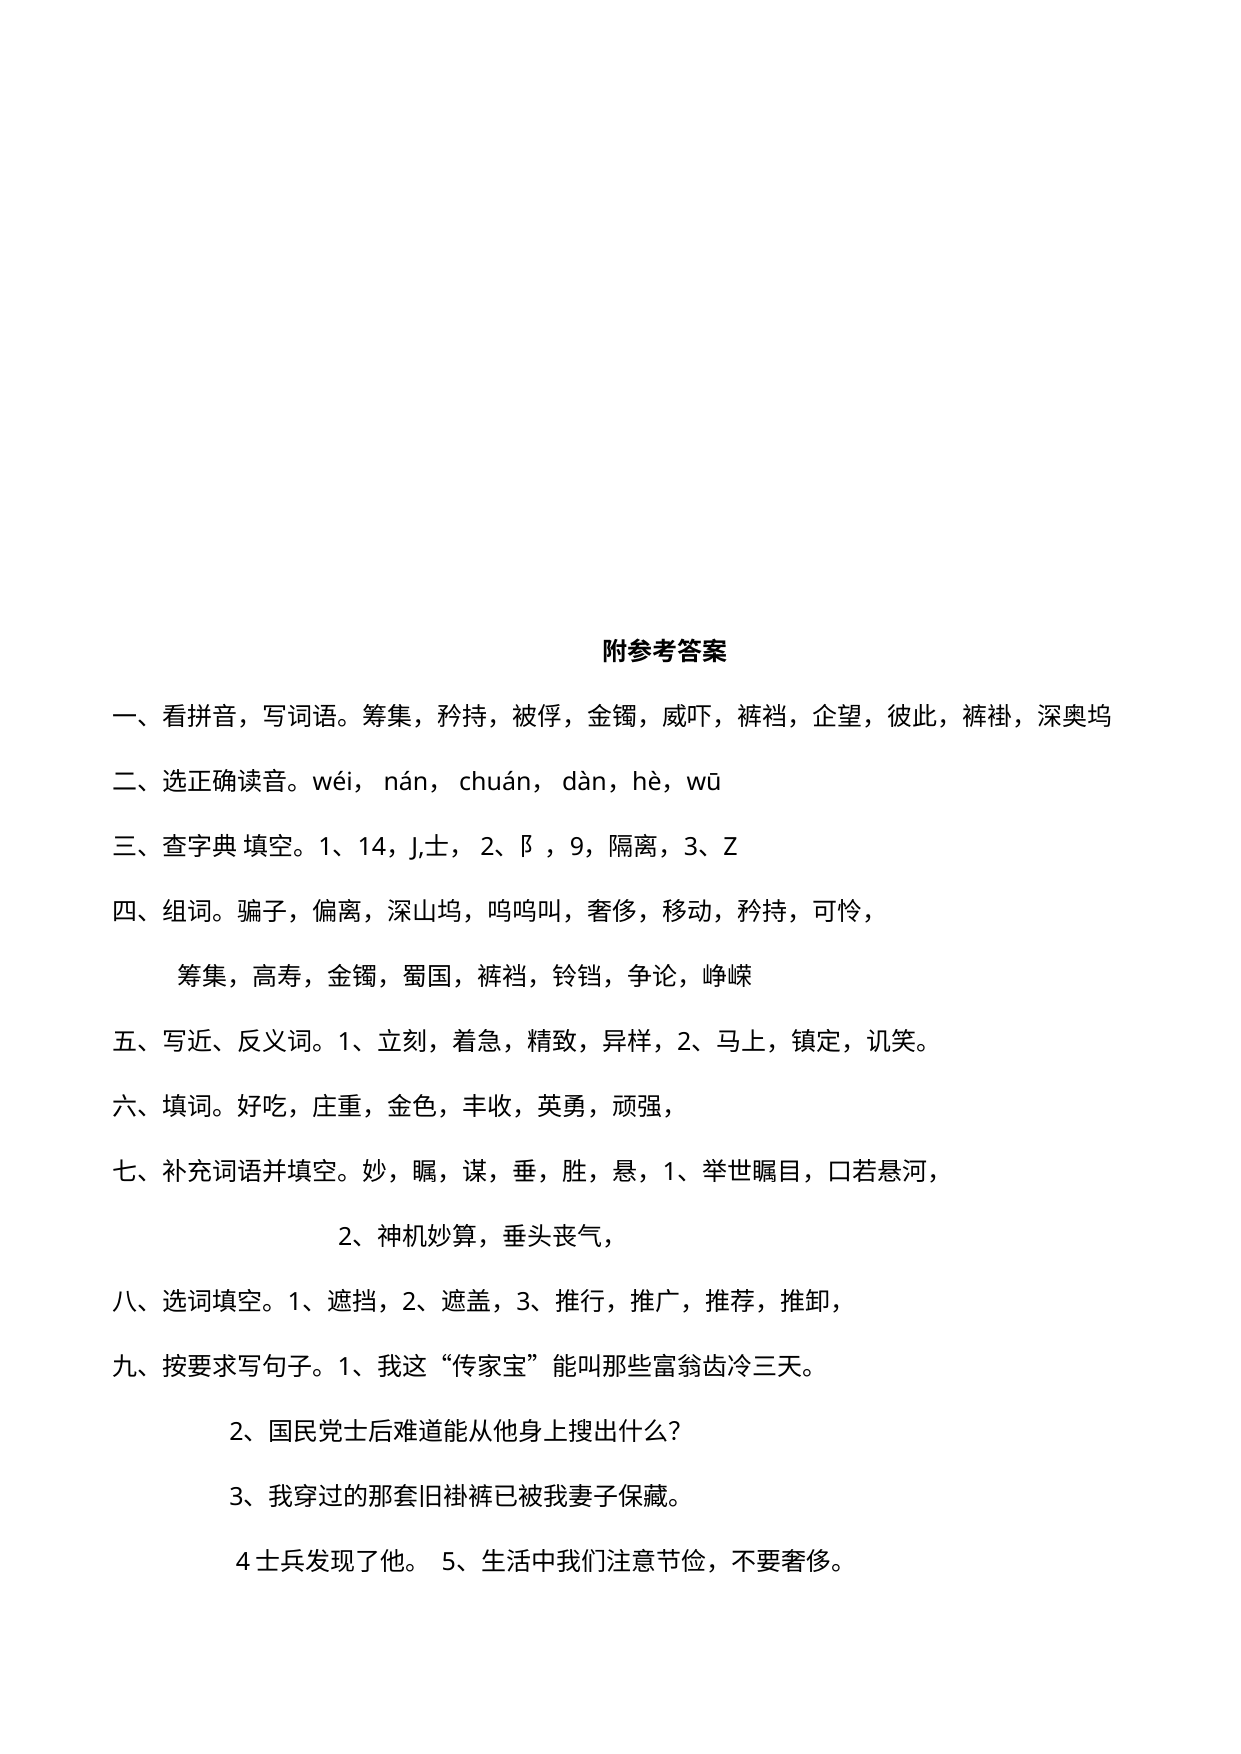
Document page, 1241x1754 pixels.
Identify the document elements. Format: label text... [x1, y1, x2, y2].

text 3、我穿过的那套旧褂裤已被我妻子保藏。 [112, 1462, 1128, 1527]
text 九、按要求写句子。1、我这“传家宝”能叫那些富翁齿冷三天。 [112, 1332, 1128, 1397]
text 四、组词。骗子，偏离，深山坞，呜呜叫，奢侈，移动，矜持，可怜， [112, 877, 1128, 942]
text 2、国民党士后难道能从他身上搜出什么？ [112, 1397, 1128, 1462]
text 二、选正确读音。wéi， nán， chuán， dàn，hè，wū [112, 747, 1128, 812]
text 2、神机妙算，垂头丧气， [112, 1202, 1128, 1267]
text 八、选词填空。1、遮挡，2、遮盖，3、推行，推广，推荐，推卸， [112, 1267, 1128, 1332]
text 五、写近、反义词。1、立刻，着急，精致，异样，2、马上，镇定，讥笑。 [112, 1007, 1128, 1072]
text 一、看拼音，写词语。筹集，矜持，被俘，金镯，威吓，裤裆，企望，彼此，裤褂，深奥坞 [112, 682, 1128, 747]
text 三、查字典 填空。1、14，J,士， 2、阝，9，隔离，3、Z [112, 812, 1128, 877]
text 筹集，高寿，金镯，蜀国，裤裆，铃铛，争论，峥嵘 [112, 942, 1128, 1007]
text 4士兵发现了他。 5、生活中我们注意节俭，不要奢侈。 [112, 1527, 1128, 1592]
text 六、填词。好吃，庄重，金色，丰收，英勇，顽强， [112, 1072, 1128, 1137]
text 七、补充词语并填空。妙，瞩，谋，垂，胜，悬，1、举世瞩目，口若悬河， [112, 1137, 1128, 1202]
text 附参考答案 [157, 617, 1128, 682]
